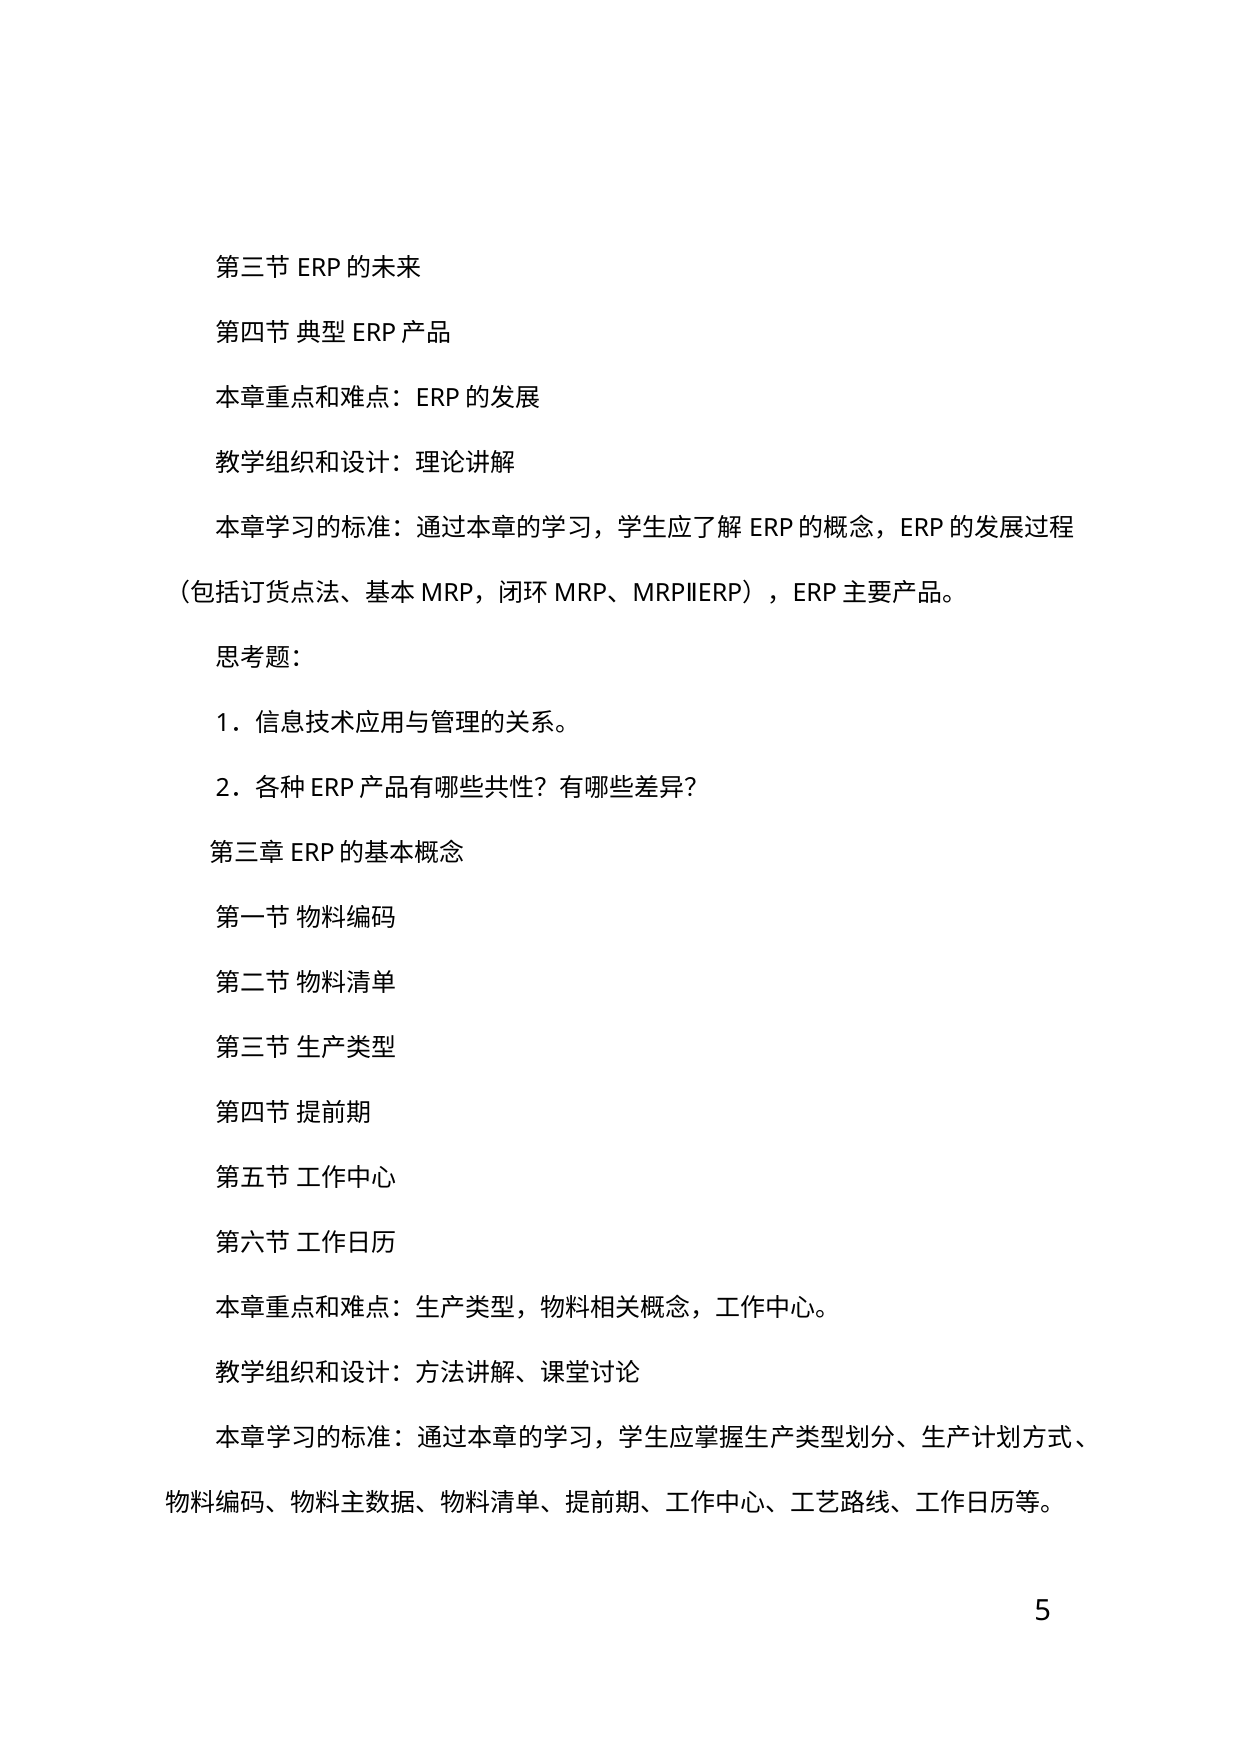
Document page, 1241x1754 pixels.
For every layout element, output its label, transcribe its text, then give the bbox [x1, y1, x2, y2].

text 本章重点和难点：ERP的发展 [165, 363, 1075, 428]
text 本章重点和难点：生产类型，物料相关概念，工作中心。 [165, 1273, 1075, 1338]
text 第三节 生产类型 [165, 1013, 1075, 1078]
text 第三节 ERP的未来 [165, 233, 1075, 298]
text 教学组织和设计：方法讲解、课堂讨论 [165, 1338, 1075, 1403]
text 第三章 ERP的基本概念 [165, 818, 1075, 883]
text 本章学习的标准：通过本章的学习，学生应了解ERP的概念，ERP的发展过程（包括订货点法、基本MRP，闭环MRP、MRPⅡERP），ERP主要产品。 [165, 493, 1075, 623]
text 1．信息技术应用与管理的关系。 [165, 688, 1075, 753]
text 本章学习的标准：通过本章的学习，学生应掌握生产类型划分、生产计划方式、物料编码、物料主数据、物料清单、提前期、工作中心、工艺路线、工作日历等。 [165, 1403, 1075, 1533]
text 第五节 工作中心 [165, 1143, 1075, 1208]
text 2．各种ERP产品有哪些共性？有哪些差异？ [165, 753, 1075, 818]
text 第一节 物料编码 [165, 883, 1075, 948]
text 教学组织和设计：理论讲解 [165, 428, 1075, 493]
text 第二节 物料清单 [165, 948, 1075, 1013]
text 思考题： [165, 623, 1075, 688]
text 第四节 提前期 [165, 1078, 1075, 1143]
text 第六节 工作日历 [165, 1208, 1075, 1273]
text 第四节 典型ERP产品 [165, 298, 1075, 363]
